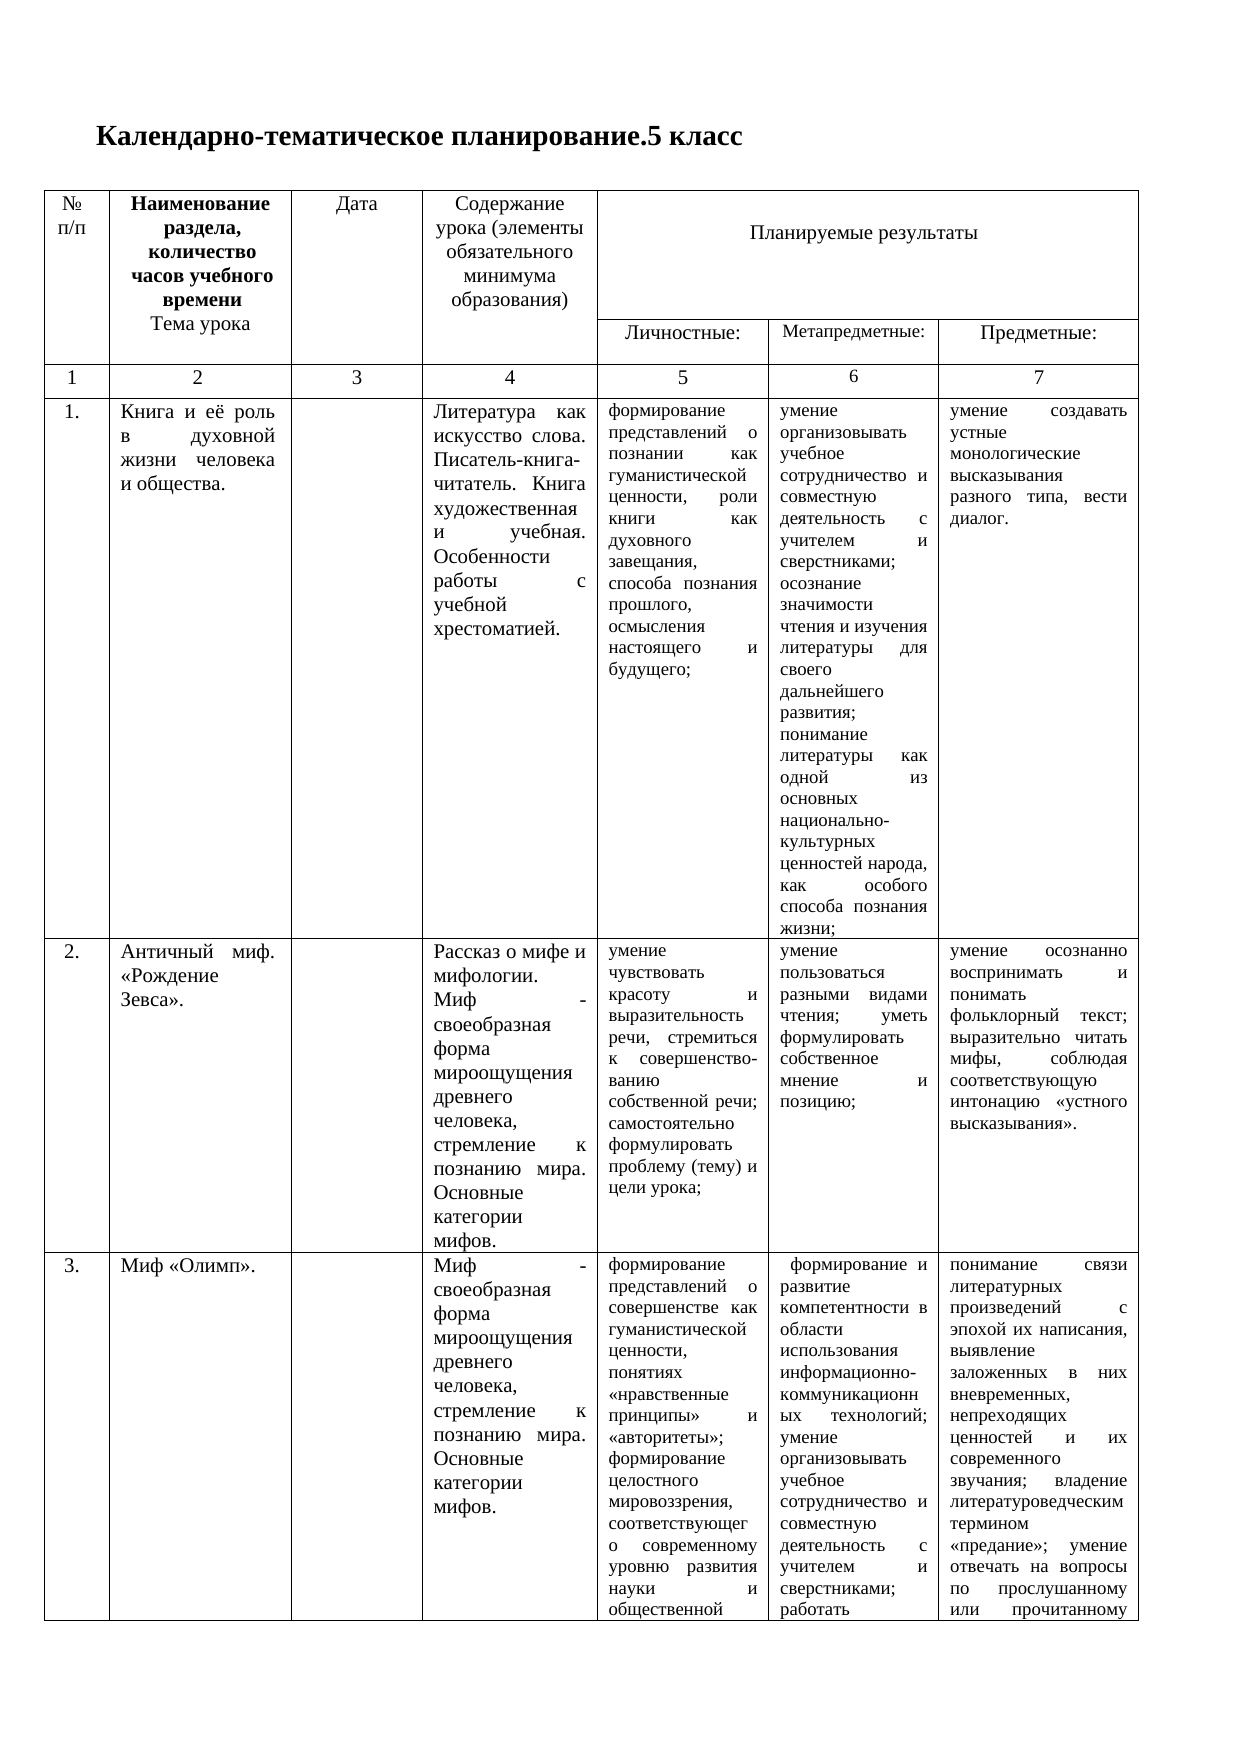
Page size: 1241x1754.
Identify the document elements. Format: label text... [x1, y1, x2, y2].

text Календарно-тематическое планирование.5 класс [88, 118, 1181, 152]
table_cell 7 [939, 365, 1138, 398]
table_cell Личностные: [598, 320, 768, 364]
table_cell 2. [45, 939, 109, 1252]
table_cell Рассказ о мифе и мифологии. Миф - своеобразная форма мироощущения древнего человека, стремление к познанию мира. Основные категории мифов. [423, 939, 597, 1252]
table_cell умение чувствовать красоту и выразительность речи, стремиться к совершенство-ванию собственной речи; самостоятельно формулировать проблему (тему) и цели урока; [598, 939, 768, 1252]
table_cell [292, 399, 422, 938]
table_cell 4 [423, 365, 597, 398]
table_cell умение пользоваться разными видами чтения; уметь формулировать собственное мнение и позицию; [769, 939, 938, 1252]
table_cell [939, 1253, 1138, 1620]
table_header Наименование раздела, количество часов учебного времени Тема урока [110, 191, 291, 364]
table_cell умение осознанно воспринимать и понимать фольклорный текст; выразительно читать мифы, соблюдая соответствующую интонацию «устного высказывания». [939, 939, 1138, 1252]
table_cell 1 [45, 365, 109, 398]
table_cell Миф «Олимп». [110, 1253, 291, 1620]
table_cell 1. [45, 399, 109, 938]
table_cell Литература как искусство слова. Писатель-книга-читатель. Книга художественная и учебная. Особенности работы с учебной хрестоматией. [423, 399, 597, 938]
table_header № п/п [45, 191, 109, 364]
table_cell [292, 939, 422, 1252]
table_cell умение создавать устные монологические высказывания разного типа, вести диалог. [939, 399, 1138, 938]
table_cell Книга и её роль в духовной жизни человека и общества. [110, 399, 291, 938]
table_header Дата [292, 191, 422, 364]
table_cell формирование представлений о познании как гуманистической ценности, роли книги как духовного завещания, способа познания прошлого, осмысления настоящего и будущего; [598, 399, 768, 938]
table_header Содержание урока (элементы обязательного минимума образования) [423, 191, 597, 364]
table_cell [598, 1253, 768, 1620]
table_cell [769, 1253, 938, 1620]
table_header Планируемые результаты [598, 191, 1138, 319]
table_cell Античный миф. «Рождение Зевса». [110, 939, 291, 1252]
table_cell 3 [292, 365, 422, 398]
table_cell [292, 1253, 422, 1620]
table_cell Предметные: [939, 320, 1138, 364]
table_cell умение организовывать учебное сотрудничество и совместную деятельность с учителем и сверстниками; осознание значимости чтения и изучения литературы для своего дальнейшего развития; понимание литературы как одной из основных национально-культурных ценностей народа, как особого способа познания жизни; [769, 399, 938, 938]
table_cell 5 [598, 365, 768, 398]
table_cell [423, 1253, 597, 1620]
table_cell Метапредметные: [769, 320, 938, 364]
table_cell 2 [110, 365, 291, 398]
table_cell 3. [45, 1253, 109, 1620]
table_cell 6 [769, 365, 938, 398]
